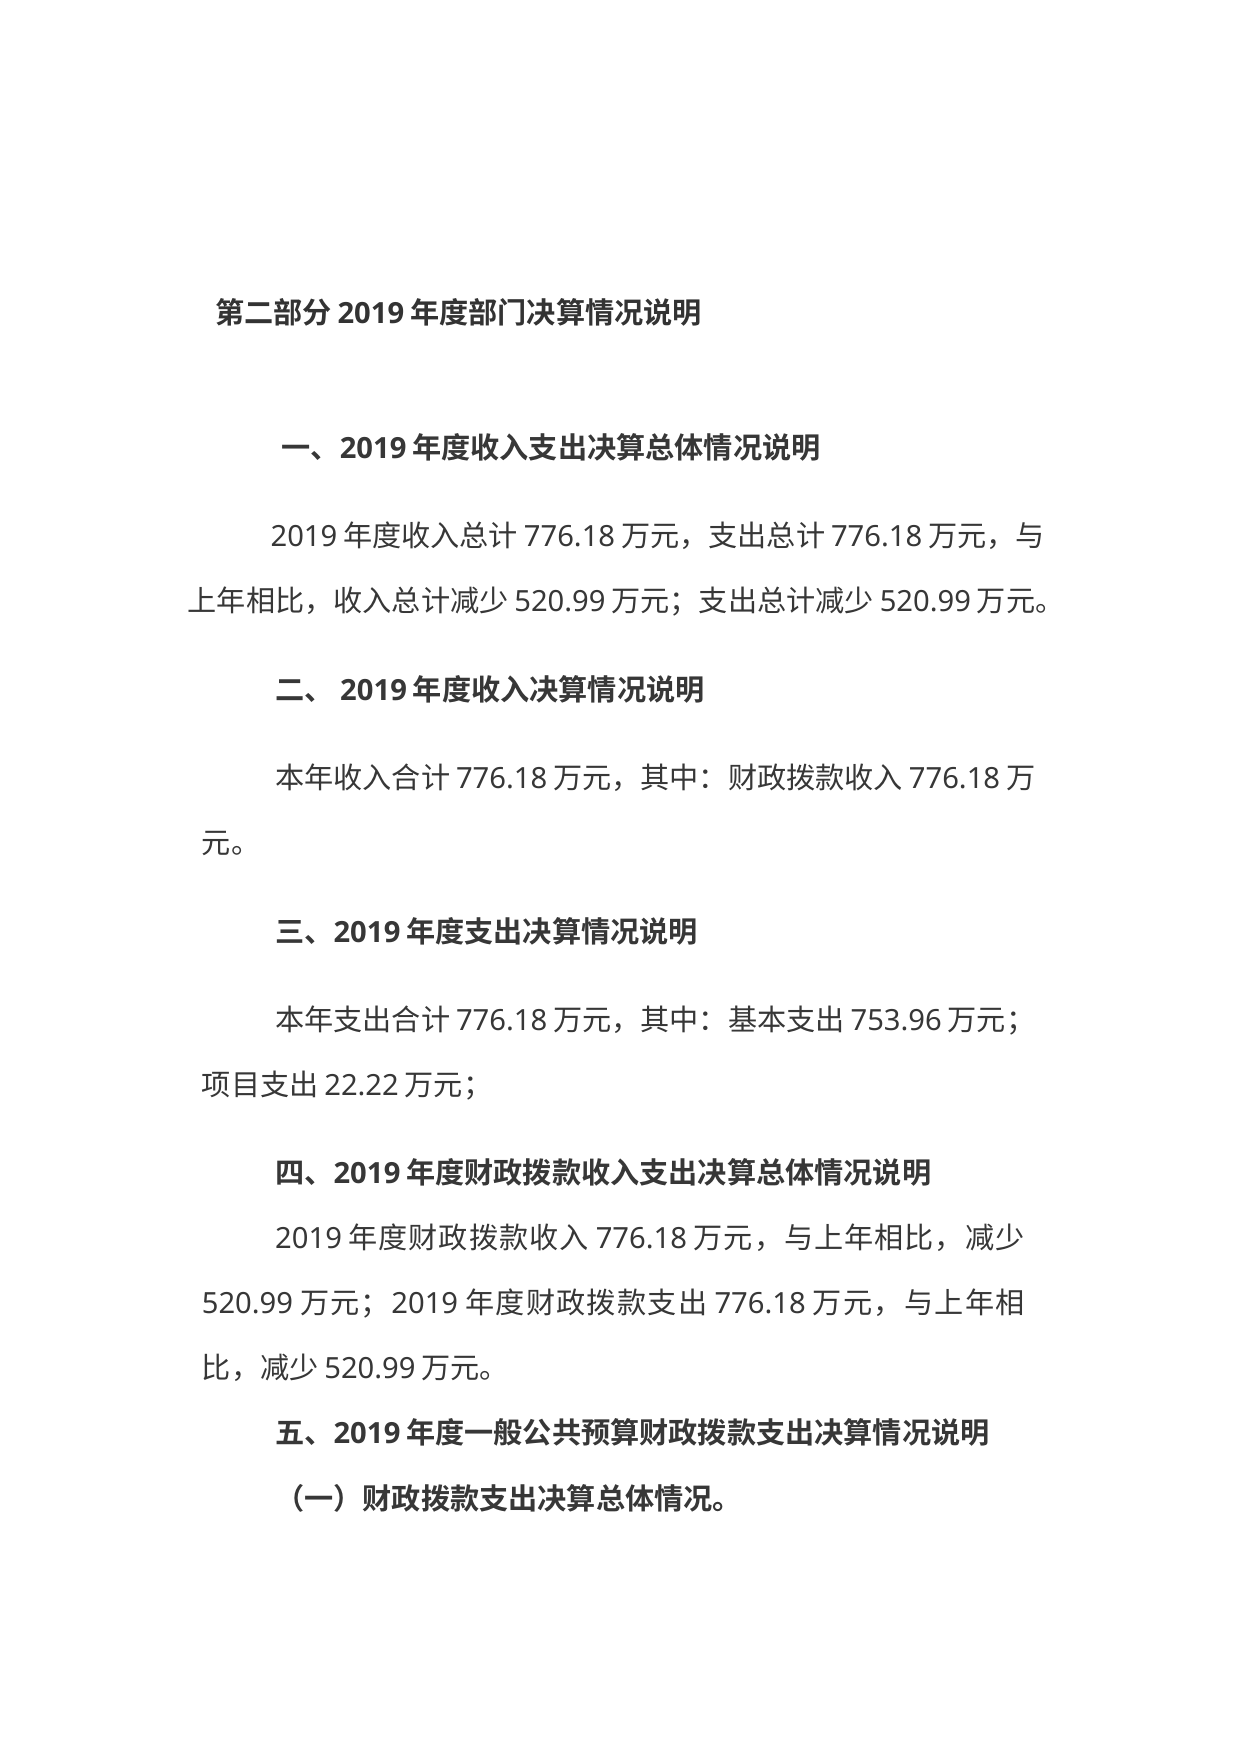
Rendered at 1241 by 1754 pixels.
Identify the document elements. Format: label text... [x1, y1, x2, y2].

text 2019年度收入总计776.18万元，支出总计776.18万元，与上年相比，收入总计减少520.99万元；支出总计减少520.99万元。 [187, 502, 1053, 632]
text 二、 2019年度收入决算情况说明 [202, 655, 1053, 720]
text 第二部分2019年度部门决算情况说明 [215, 278, 1053, 343]
text 三、2019年度支出决算情况说明 [202, 897, 1053, 962]
text 四、2019年度财政拨款收入支出决算总体情况说明 [202, 1139, 1024, 1204]
text 2019年度财政拨款收入776.18万元，与上年相比，减少520.99万元；2019年度财政拨款支出776.18万元，与上年相比，减少520.99万元。 [202, 1204, 1024, 1399]
text 五、2019年度一般公共预算财政拨款支出决算情况说明 [202, 1399, 1024, 1464]
text 本年收入合计776.18万元，其中：财政拨款收入776.18万元。 [202, 743, 1053, 873]
text 本年支出合计776.18万元，其中：基本支出753.96万元；项目支出22.22万元； [202, 985, 1053, 1115]
text 一、2019年度收入支出决算总体情况说明 [281, 413, 1053, 478]
text （一）财政拨款支出决算总体情况。 [202, 1464, 1053, 1529]
